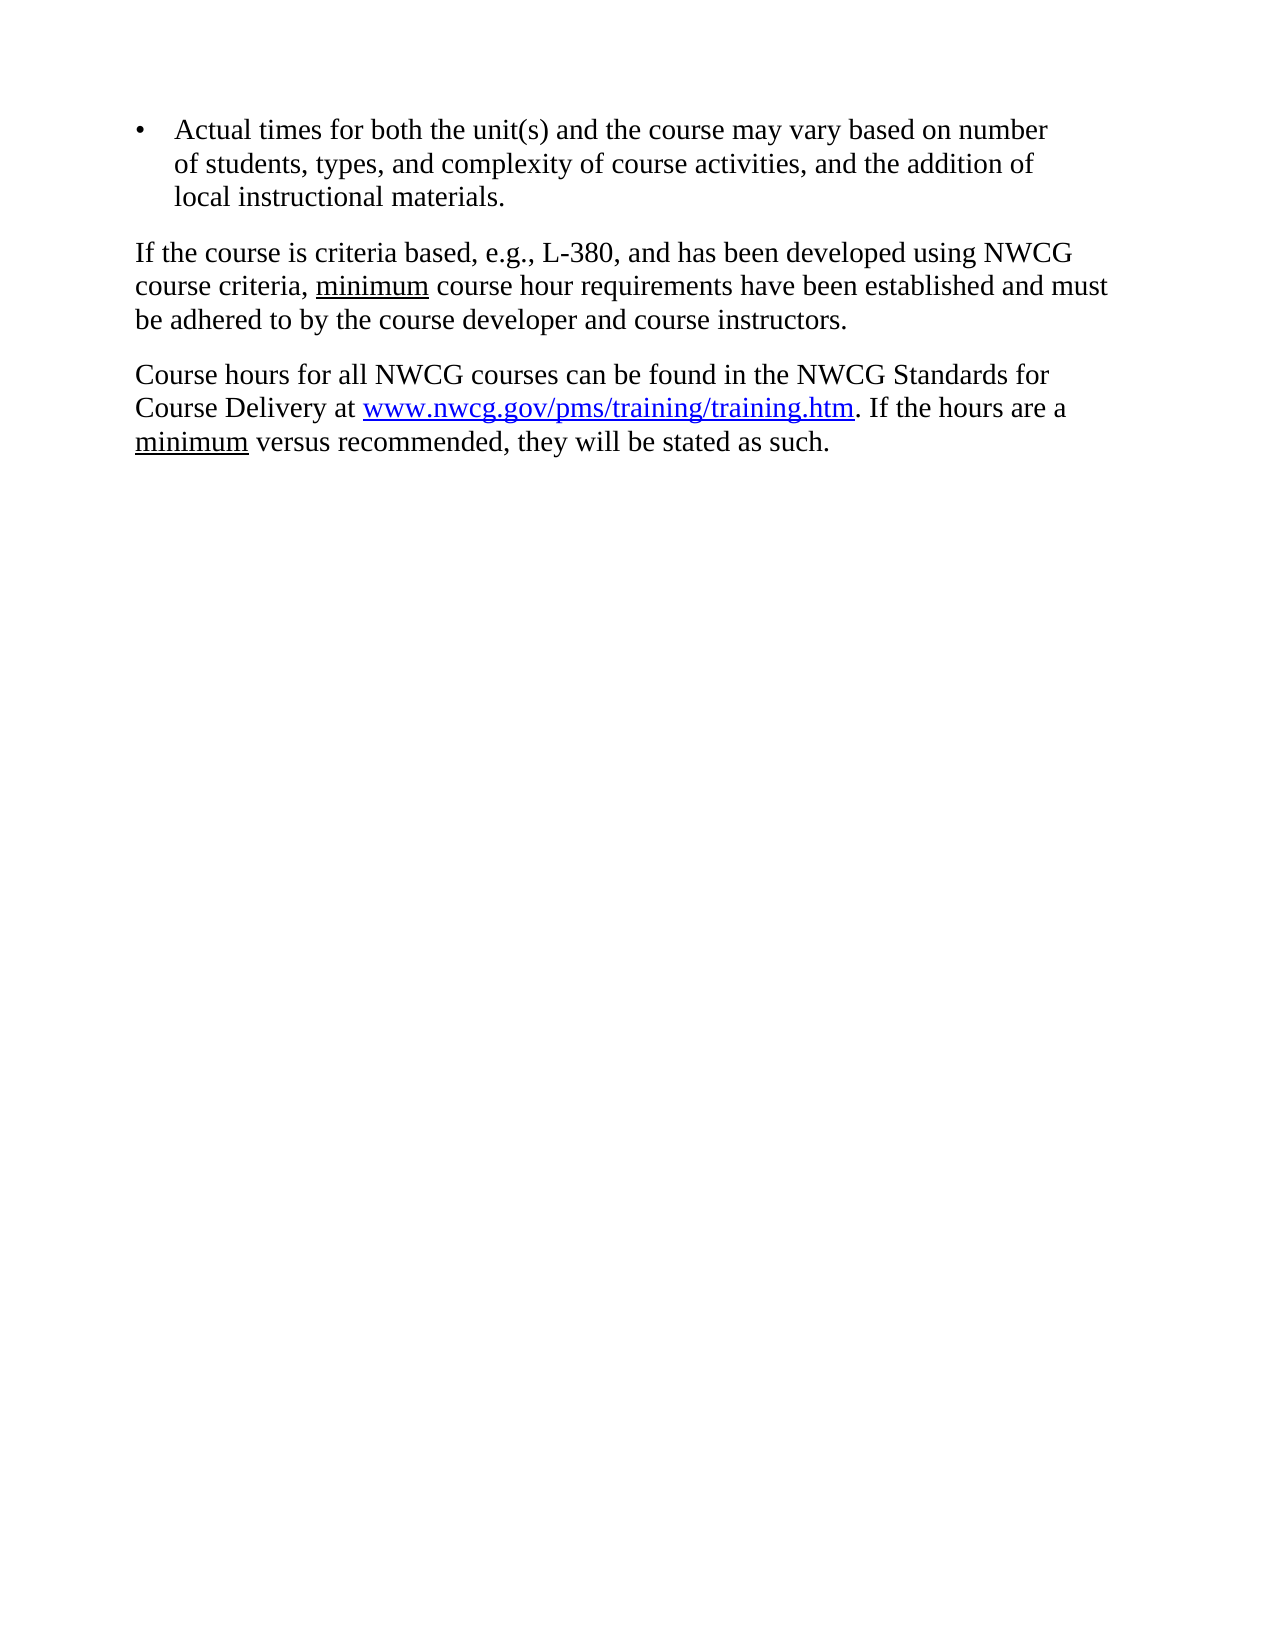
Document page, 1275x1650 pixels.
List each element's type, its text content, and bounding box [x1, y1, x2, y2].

text If the course is criteria based, e.g., L-380, and has been developed using NWCG course criteria, minimum course hour requirements have been established and must be adhered to by the course developer and course instructors. [135, 235, 1122, 335]
text Course hours for all NWCG courses can be found in the NWCG Standards for Course Delivery at www.nwcg.gov/pms/training/training.htm. If the hours are a minimum versus recommended, they will be stated as such. [135, 357, 1104, 457]
list Actual times for both the unit(s) and the course may vary based on number of students, types, and complexity of course activities, and the addition of local instructional materials. [135, 112, 1065, 213]
